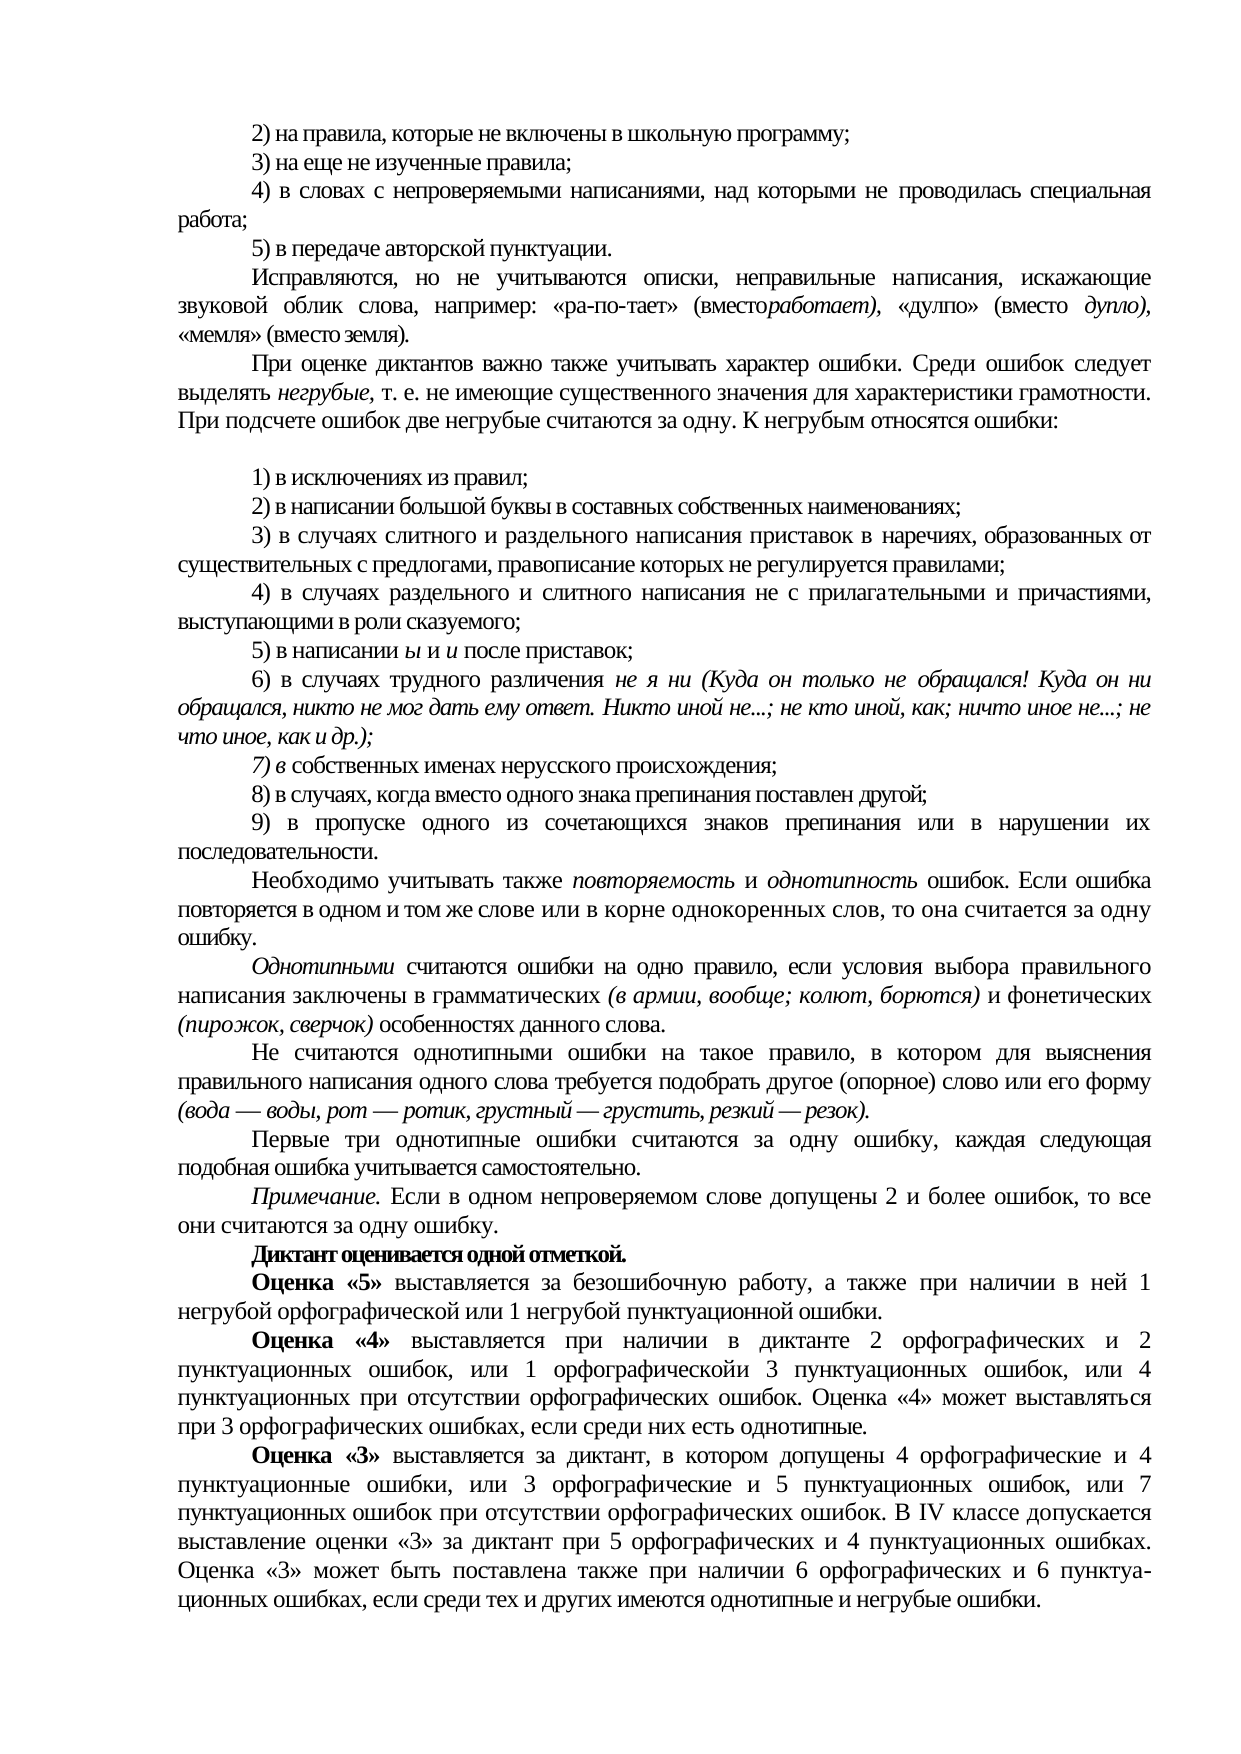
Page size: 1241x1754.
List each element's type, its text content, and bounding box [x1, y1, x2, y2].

text 9) в пропуске одного из сочетающихся знаков препинания или в нарушении их последовательности. [177, 807, 1152, 865]
text 1) в исключениях из правил; [177, 462, 1152, 491]
text 2) на правила, которые не включены в школьную программу; [177, 118, 1152, 147]
text 3) в случаях слитного и раздельного написания приставок в наречиях, образованных от существительных с предлогами, правописание которых не регулируется правилами; [177, 520, 1152, 577]
text Необходимо учитывать также повторяемость и однотипность ошибок. Если ошибка повторяется в одном и том же слове или в корне однокоренных слов, то она считается за одну ошибку. [177, 865, 1152, 951]
text 5) в написании ы и и после приставок; [177, 635, 1152, 664]
text 7) в собственных именах нерусского происхождения; [177, 750, 1152, 779]
text 6) в случаях трудного различения не я ни (Куда он только не обращался! Куда он ни обращался, никто не мог дать ему ответ. Никто иной не...; не кто иной, как; ничто иное не...; не что иное, как и др.); [177, 664, 1152, 750]
text Исправляются, но не учитываются описки, неправильные написания, искажающие звуковой облик слова, например: «ра-по-тает» (вместоработает), «дулпо» (вместо дупло), «мемля» (вместо земля). [177, 262, 1152, 348]
text Первые три однотипные ошибки считаются за одну ошибку, каждая следующая подобная ошибка учитывается самостоятельно. [177, 1124, 1152, 1181]
text Не считаются однотипными ошибки на такое правило, в котором для выяснения правильного написания одного слова требуется подобрать другое (опорное) слово или его форму (вода — воды, рот — ротик, грустный — грустить, резкий — резок). [177, 1037, 1152, 1124]
text Оценка «3» выставляется за диктант, в котором допущены 4 орфографические и 4 пунктуационные ошибки, или 3 орфографические и 5 пунктуационных ошибок, или 7 пунктуационных ошибок при отсутствии орфографических ошибок. В IV классе допускается выставление оценки «3» за диктант при 5 орфографических и 4 пунктуационных ошибках. Оценка «3» может быть поставлена также при наличии 6 орфографических и 6 пунктуационных ошибках, если среди тех и других имеются однотипные и негрубые ошибки. [177, 1440, 1152, 1612]
text 4) в случаях раздельного и слитного написания не с прилагательными и причастиями, выступающими в роли сказуемого; [177, 577, 1152, 635]
text Диктант оценивается одной отметкой. [177, 1239, 1152, 1267]
text 4) в словах с непроверяемыми написаниями, над которыми не проводилась специальная работа; [177, 176, 1152, 233]
text 5) в передаче авторской пунктуации. [177, 233, 1152, 262]
text Оценка «4» выставляется при наличии в диктанте 2 орфографических и 2 пунктуационных ошибок, или 1 орфографическойи 3 пунктуационных ошибок, или 4 пунктуационных при отсутствии орфографических ошибок. Оценка «4» может выставляться при 3 орфографических ошибках, если среди них есть однотипные. [177, 1325, 1152, 1440]
text При оценке диктантов важно также учитывать характер ошибки. Среди ошибок следует выделять негрубые, т. е. не имеющие существенного значения для характеристики грамотности. При подсчете ошибок две негрубые считаются за одну. К негрубым относятся ошибки: [177, 348, 1152, 434]
text 2) в написании большой буквы в составных собственных наименованиях; [177, 491, 1152, 520]
text Оценка «5» выставляется за безошибочную работу, а также при наличии в ней 1 негрубой орфографической или 1 негрубой пунктуационной ошибки. [177, 1267, 1152, 1325]
text Однотипными считаются ошибки на одно правило, если условия выбора правильного написания заключены в грамматических (в армии, вообще; колют, борются) и фонетических (пирожок, сверчок) особенностях данного слова. [177, 951, 1152, 1037]
text 3) на еще не изученные правила; [177, 147, 1152, 176]
text Примечание. Если в одном непроверяемом слове допущены 2 и более ошибок, то все они считаются за одну ошибку. [177, 1181, 1152, 1239]
text 8) в случаях, когда вместо одного знака препинания поставлен другой; [177, 779, 1152, 807]
